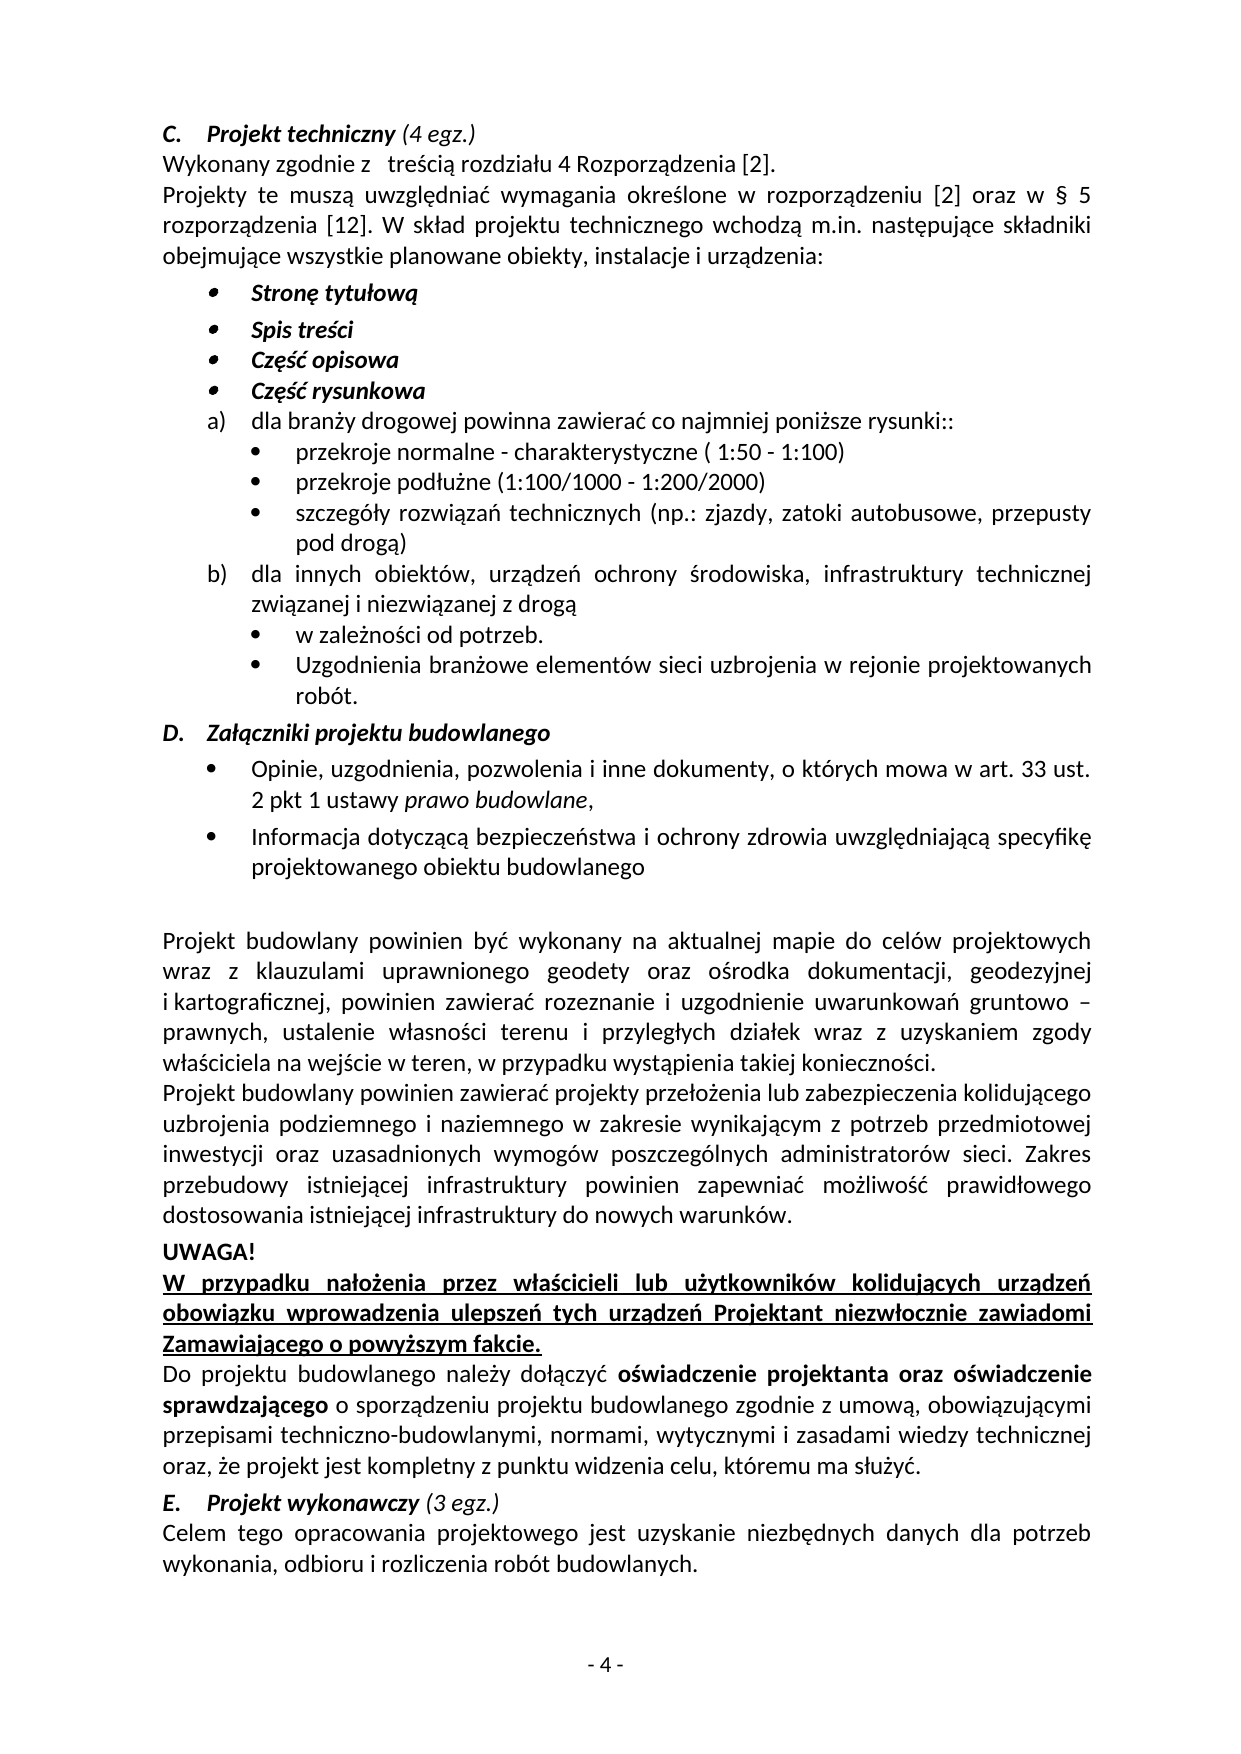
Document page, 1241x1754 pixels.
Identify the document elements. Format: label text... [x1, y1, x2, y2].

text Projekt budowlany powinien być wykonany na aktualnej mapie do celów projektowych wraz z klauzulami uprawnionego geodety oraz ośrodka dokumentacji, geodezyjnej i kartograficznej, powinien zawierać rozeznanie i uzgodnienie uwarunkowań gruntowo – prawnych, ustalenie własności terenu i przyległych działek wraz z uzyskaniem zgody właściciela na wejście w teren, w przypadku wystąpienia takiej konieczności. [162, 925, 1092, 1077]
list dla innych obiektów, urządzeń ochrony środowiska, infrastruktury technicznej związanej i niezwiązanej z drogą [207, 558, 1092, 619]
list Stronę tytułową [207, 277, 1092, 307]
text W przypadku nałożenia przez właścicieli lub użytkowników kolidujących urządzeń obowiązku wprowadzenia ulepszeń tych urządzeń Projektant niezwłocznie zawiadomi Zamawiającego o powyższym fakcie. [162, 1324, 1092, 1358]
text Wykonany zgodnie z treścią rozdziału 4 Rozporządzenia [2]. [162, 149, 1092, 179]
list Informacja dotyczącą bezpieczeństwa i ochrony zdrowia uwzględniającą specyfikę projektowanego obiektu budowlanego [207, 821, 1092, 882]
list Spis treści [207, 314, 1092, 344]
list Część opisowa [207, 344, 1092, 375]
text Projekty te muszą uwzględniać wymagania określone w rozporządzeniu [2] oraz w § 5 rozporządzenia [12]. W skład projektu technicznego wchodzą m.in. następujące składniki obejmujące wszystkie planowane obiekty, instalacje i urządzenia: [162, 179, 1092, 271]
list Część rysunkowa [207, 375, 1092, 405]
list szczegóły rozwiązań technicznych (np.: zjazdy, zatoki autobusowe, przepusty pod drogą) [251, 497, 1092, 558]
list przekroje normalne - charakterystyczne ( 1:50 - 1:100) [251, 436, 1092, 466]
list Projekt techniczny (4 egz.) [162, 118, 1092, 149]
list w zależności od potrzeb. [251, 619, 1092, 649]
text Celem tego opracowania projektowego jest uzyskanie niezbędnych danych dla potrzeb wykonania, odbioru i rozliczenia robót budowlanych. [162, 1517, 1092, 1578]
list Projekt wykonawczy (3 egz.) [162, 1487, 1092, 1517]
list Opinie, uzgodnienia, pozwolenia i inne dokumenty, o których mowa w art. 33 ust. 2 pkt 1 ustawy prawo budowlane, [207, 753, 1092, 814]
list Załączniki projektu budowlanego [162, 717, 1092, 747]
text W przypadku nałożenia przez właścicieli lub użytkowników kolidujących urządzeń obowiązku wprowadzenia ulepszeń tych urządzeń Projektant niezwłocznie zawiadomi Zamawiającego o powyższym fakcie. [162, 1267, 1092, 1293]
list dla branży drogowej powinna zawierać co najmniej poniższe rysunki:: [207, 405, 1092, 436]
text UWAGA! [162, 1236, 1092, 1267]
text Projekt budowlany powinien zawierać projekty przełożenia lub zabezpieczenia kolidującego uzbrojenia podziemnego i naziemnego w zakresie wynikającym z potrzeb przedmiotowej inwestycji oraz uzasadnionych wymogów poszczególnych administratorów sieci. Zakres przebudowy istniejącej infrastruktury powinien zapewniać możliwość prawidłowego dostosowania istniejącej infrastruktury do nowych warunków. [162, 1077, 1092, 1230]
list przekroje podłużne (1:100/1000 - 1:200/2000) [251, 466, 1092, 497]
list Uzgodnienia branżowe elementów sieci uzbrojenia w rejonie projektowanych robót. [251, 649, 1092, 711]
text Do projektu budowlanego należy dołączyć oświadczenie projektanta oraz oświadczenie sprawdzającego o sporządzeniu projektu budowlanego zgodnie z umową, obowiązującymi przepisami techniczno-budowlanymi, normami, wytycznymi i zasadami wiedzy technicznej oraz, że projekt jest kompletny z punktu widzenia celu, któremu ma służyć. [162, 1358, 1092, 1481]
text W przypadku nałożenia przez właścicieli lub użytkowników kolidujących urządzeń obowiązku wprowadzenia ulepszeń tych urządzeń Projektant niezwłocznie zawiadomi Zamawiającego o powyższym fakcie. [162, 1294, 1092, 1323]
